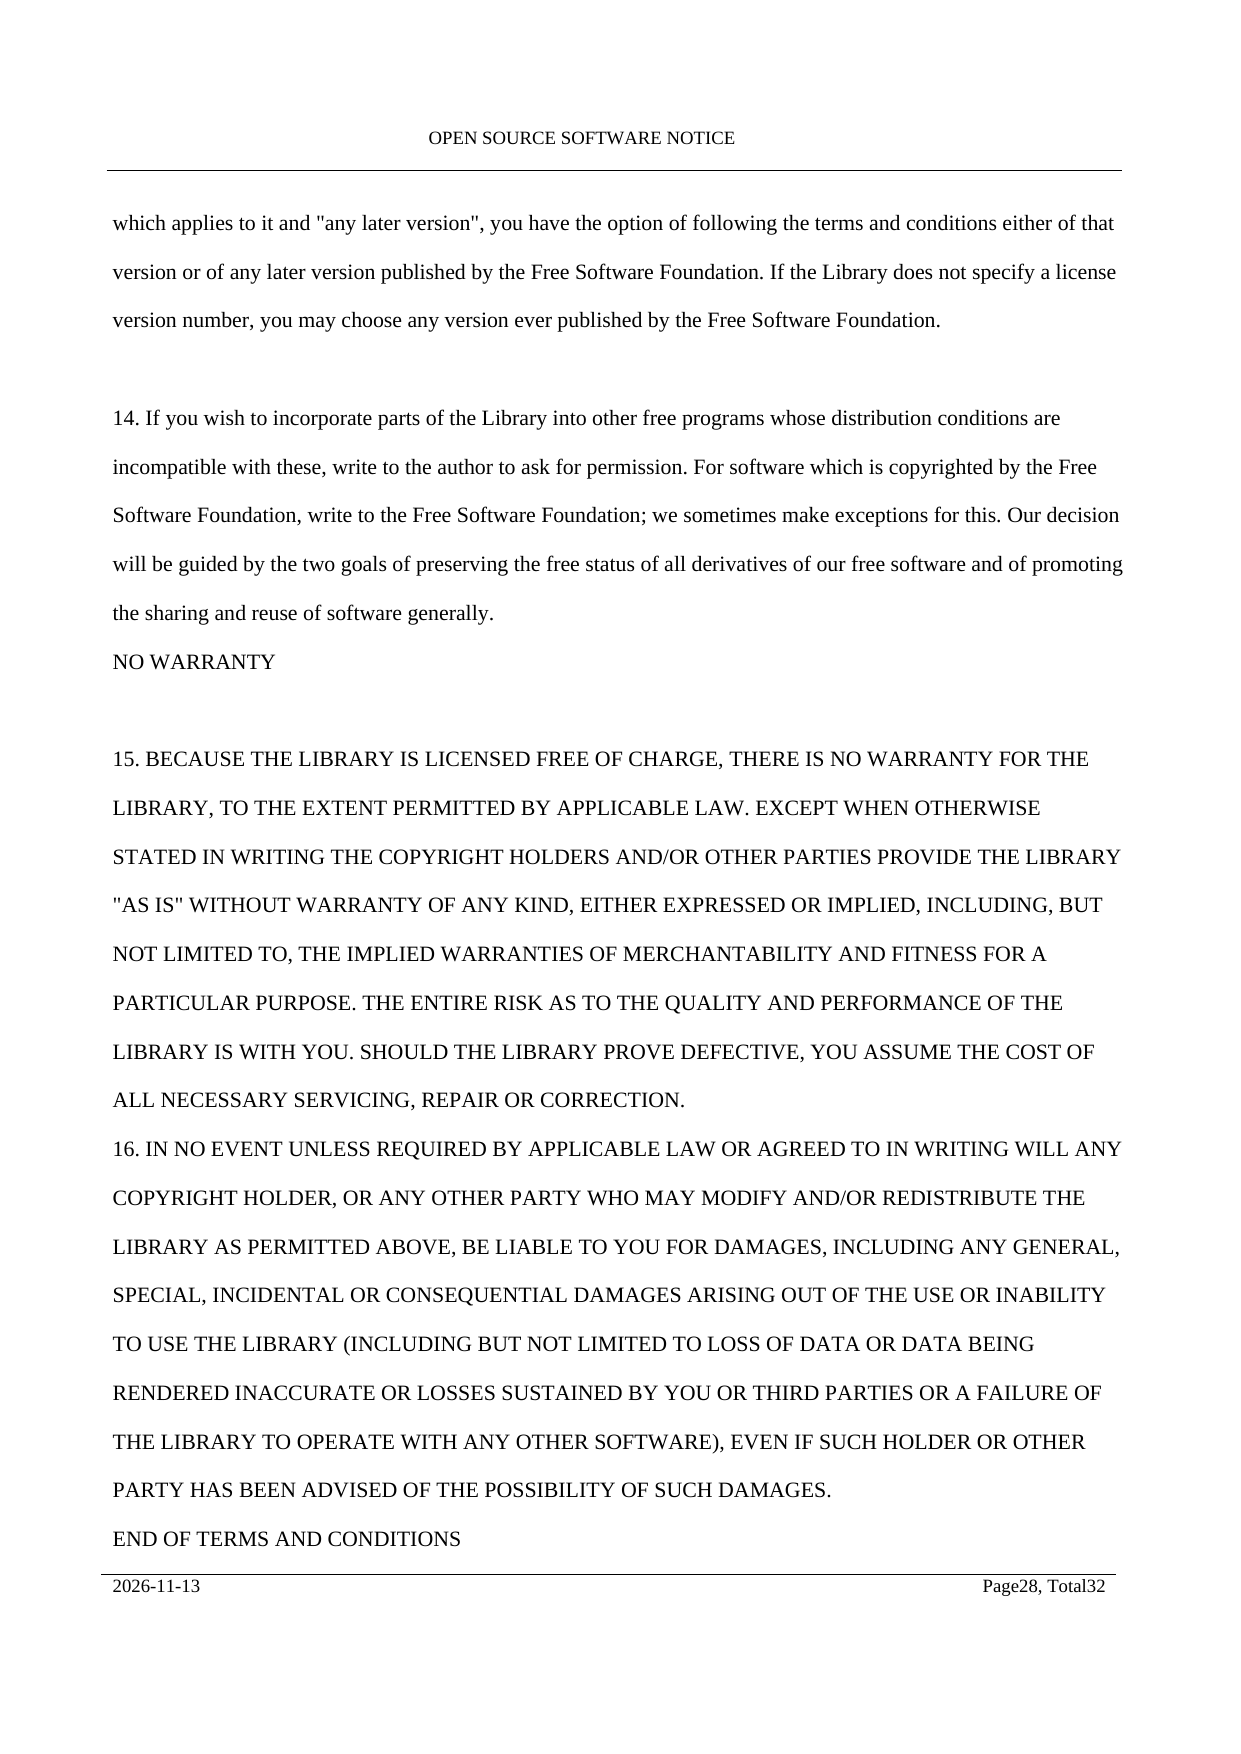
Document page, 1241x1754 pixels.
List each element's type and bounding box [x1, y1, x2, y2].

text [112, 206, 1128, 1555]
